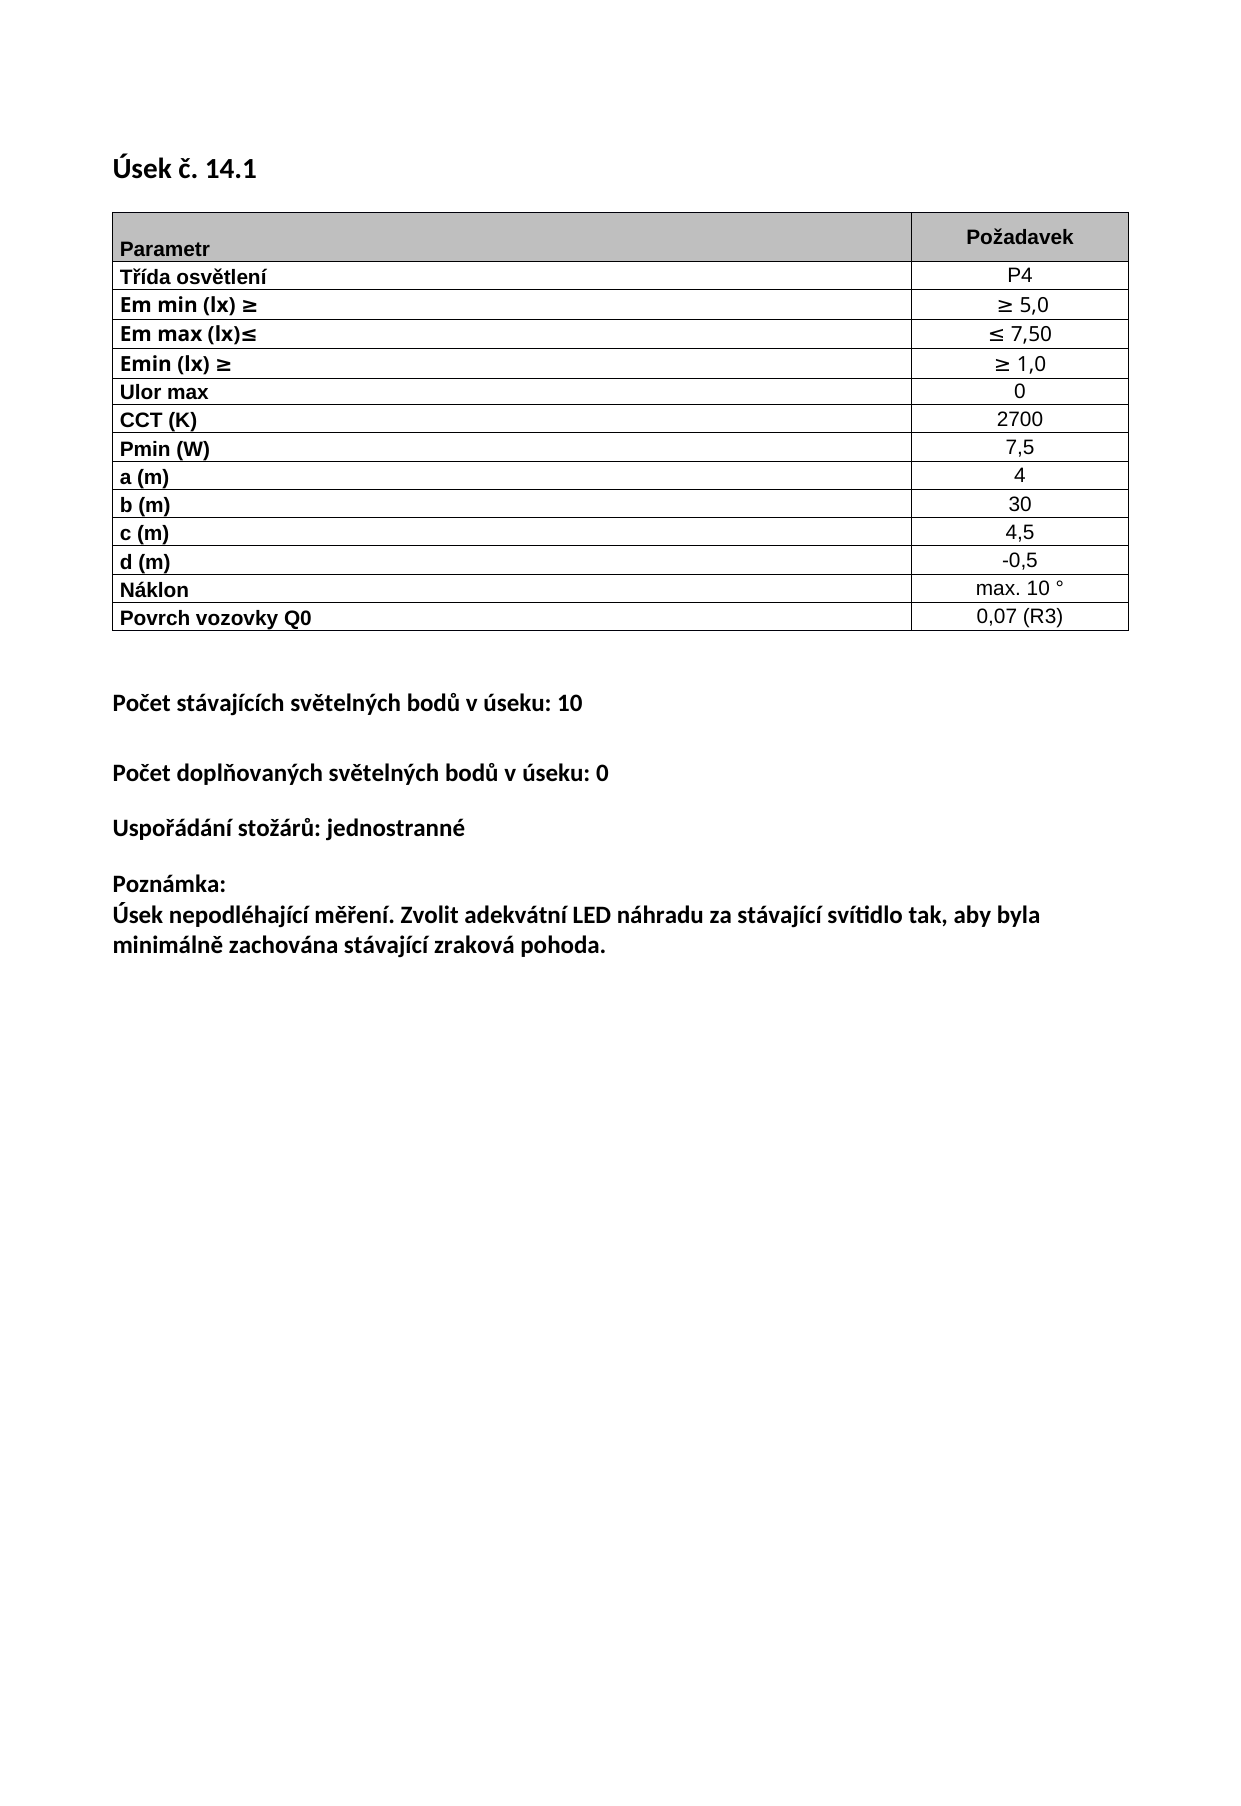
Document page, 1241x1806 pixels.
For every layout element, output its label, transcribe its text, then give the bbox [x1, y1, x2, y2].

table_cell Em max (lx)≤ [113, 320, 911, 348]
table_cell max. 10 ° [912, 575, 1128, 602]
table_cell 4,5 [912, 518, 1128, 545]
table_cell Em min (lx) ≥ [113, 290, 911, 318]
table_cell Náklon [113, 575, 911, 602]
text Úsek nepodléhající měření. Zvolit adekvátní LED náhradu za stávající svítidlo tak, aby byla minimálně zachována stávající zraková pohoda. [112, 899, 1128, 960]
table_cell ≤ 7,50 [912, 320, 1128, 348]
table_cell c (m) [113, 518, 911, 545]
table_cell d (m) [113, 546, 911, 573]
table_cell CCT (K) [113, 405, 911, 432]
table_cell ≥ 5,0 [912, 290, 1128, 318]
table_cell Ulor max [113, 379, 911, 404]
table_cell 2700 [912, 405, 1128, 432]
table_cell Povrch vozovky Q0 [113, 603, 911, 630]
table_cell P4 [912, 262, 1128, 289]
table_cell -0,5 [912, 546, 1128, 573]
table_cell ≥ 1,0 [912, 349, 1128, 377]
table_cell b (m) [113, 490, 911, 517]
table_cell 0 [912, 379, 1128, 404]
table_cell Pmin (W) [113, 433, 911, 461]
table_header Požadavek [912, 213, 1128, 261]
table_cell a (m) [113, 462, 911, 489]
table_cell 7,5 [912, 433, 1128, 461]
text Poznámka: [112, 868, 1128, 899]
table_cell 4 [912, 462, 1128, 489]
table_header Parametr [113, 213, 911, 261]
table_cell Třída osvětlení [113, 262, 911, 289]
table_cell 30 [912, 490, 1128, 517]
text Úsek č. 14.1 [112, 150, 1128, 186]
text Počet stávajících světelných bodů v úseku: 10 Počet doplňovaných světelných bodů v úseku: 0 [112, 687, 1128, 787]
text Uspořádání stožárů: jednostranné [112, 813, 1128, 843]
table_cell 0,07 (R3) [912, 603, 1128, 630]
table_cell Emin (lx) ≥ [113, 349, 911, 377]
